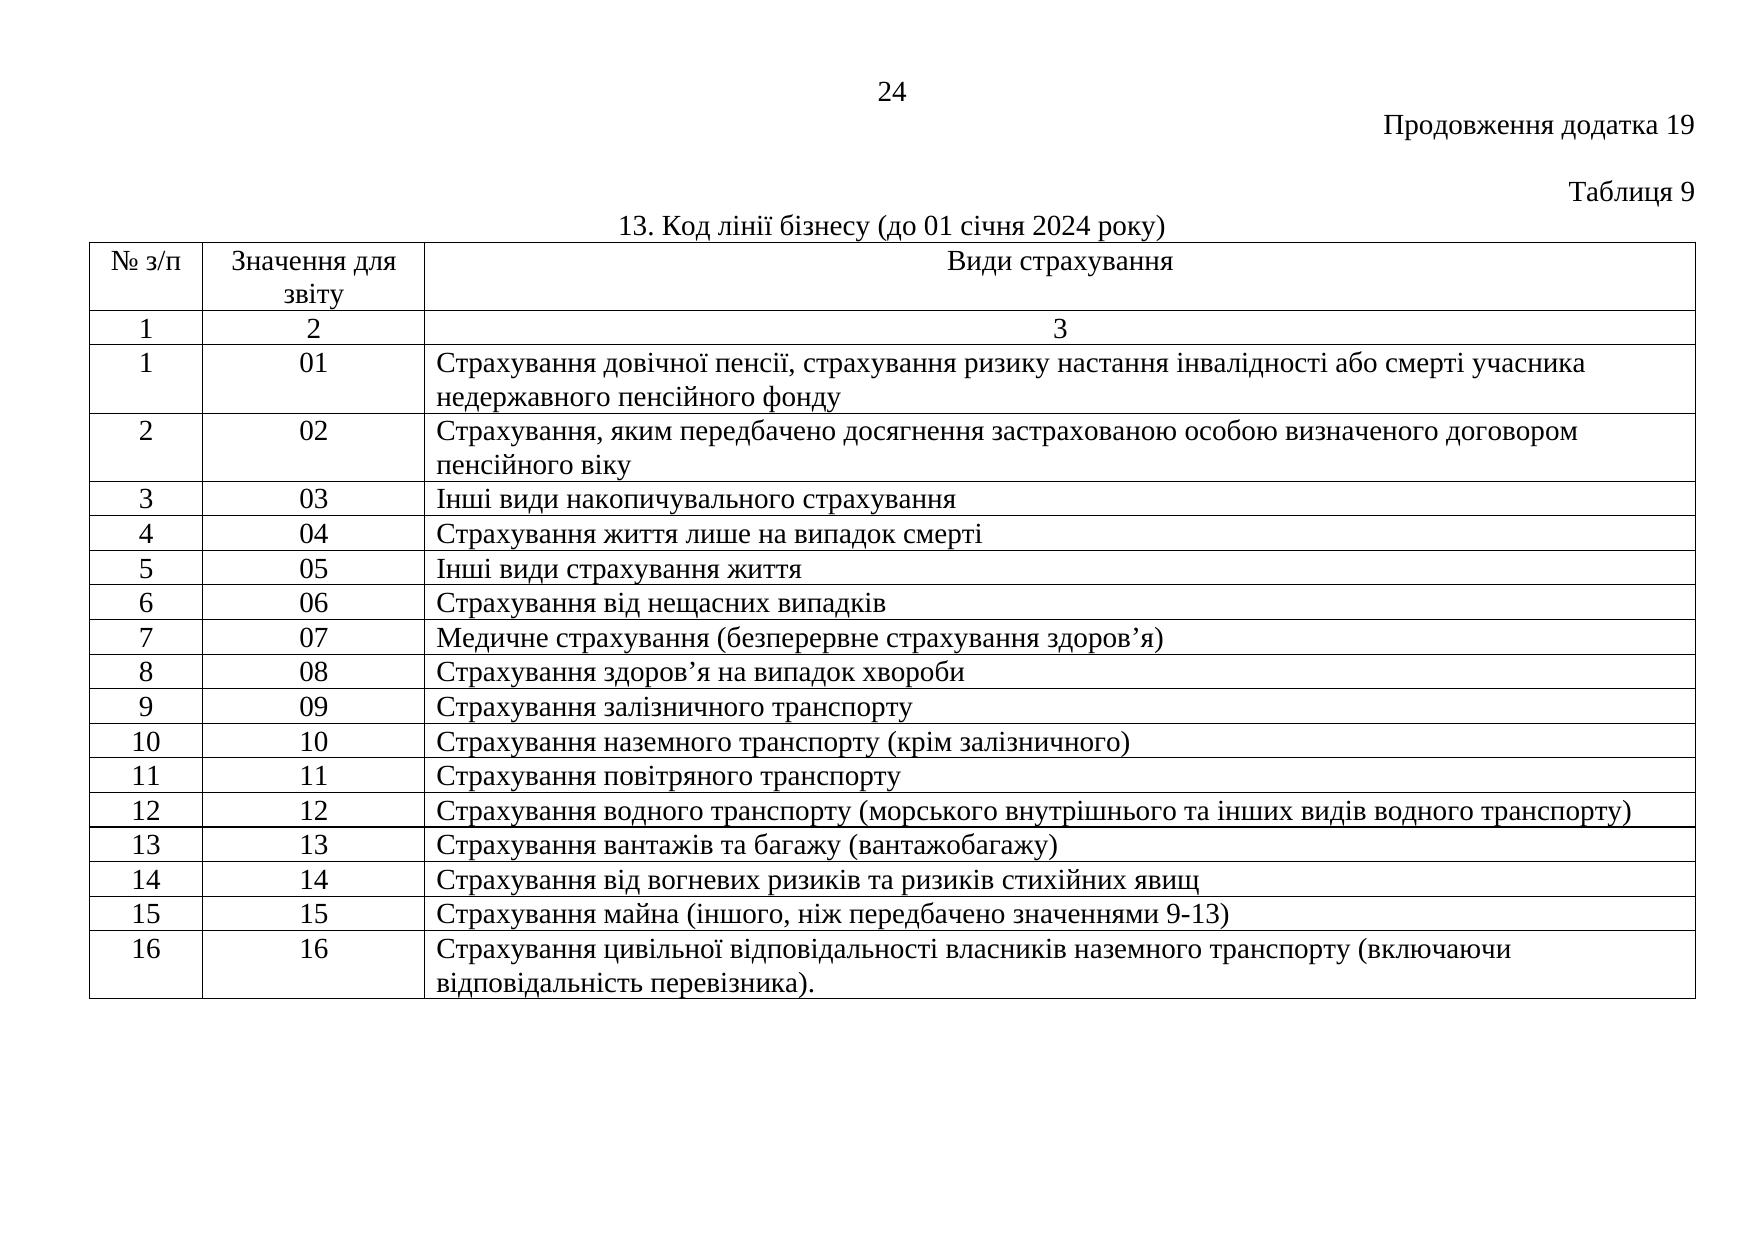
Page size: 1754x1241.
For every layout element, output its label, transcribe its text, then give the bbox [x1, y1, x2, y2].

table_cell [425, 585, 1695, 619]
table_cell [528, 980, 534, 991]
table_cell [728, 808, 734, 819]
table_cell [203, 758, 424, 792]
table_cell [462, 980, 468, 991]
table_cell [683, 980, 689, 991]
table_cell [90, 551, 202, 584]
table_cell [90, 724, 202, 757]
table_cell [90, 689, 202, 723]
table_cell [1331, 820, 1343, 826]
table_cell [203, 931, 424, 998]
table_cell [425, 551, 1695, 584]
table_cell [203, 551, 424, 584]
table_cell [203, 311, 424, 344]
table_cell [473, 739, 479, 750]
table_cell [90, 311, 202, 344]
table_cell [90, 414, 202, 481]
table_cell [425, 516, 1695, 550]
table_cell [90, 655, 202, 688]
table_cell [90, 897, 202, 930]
text Таблиця 9 [89, 174, 1695, 208]
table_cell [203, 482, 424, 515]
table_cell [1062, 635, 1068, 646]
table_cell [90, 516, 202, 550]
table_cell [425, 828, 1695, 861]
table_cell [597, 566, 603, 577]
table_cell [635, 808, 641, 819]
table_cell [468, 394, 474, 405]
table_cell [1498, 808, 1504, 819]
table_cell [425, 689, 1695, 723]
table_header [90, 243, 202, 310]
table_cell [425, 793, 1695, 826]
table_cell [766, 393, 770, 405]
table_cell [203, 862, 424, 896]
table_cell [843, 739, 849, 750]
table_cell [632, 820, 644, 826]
text 13. Код лінії бізнесу (до 01 січня 2024 року) [89, 208, 1695, 242]
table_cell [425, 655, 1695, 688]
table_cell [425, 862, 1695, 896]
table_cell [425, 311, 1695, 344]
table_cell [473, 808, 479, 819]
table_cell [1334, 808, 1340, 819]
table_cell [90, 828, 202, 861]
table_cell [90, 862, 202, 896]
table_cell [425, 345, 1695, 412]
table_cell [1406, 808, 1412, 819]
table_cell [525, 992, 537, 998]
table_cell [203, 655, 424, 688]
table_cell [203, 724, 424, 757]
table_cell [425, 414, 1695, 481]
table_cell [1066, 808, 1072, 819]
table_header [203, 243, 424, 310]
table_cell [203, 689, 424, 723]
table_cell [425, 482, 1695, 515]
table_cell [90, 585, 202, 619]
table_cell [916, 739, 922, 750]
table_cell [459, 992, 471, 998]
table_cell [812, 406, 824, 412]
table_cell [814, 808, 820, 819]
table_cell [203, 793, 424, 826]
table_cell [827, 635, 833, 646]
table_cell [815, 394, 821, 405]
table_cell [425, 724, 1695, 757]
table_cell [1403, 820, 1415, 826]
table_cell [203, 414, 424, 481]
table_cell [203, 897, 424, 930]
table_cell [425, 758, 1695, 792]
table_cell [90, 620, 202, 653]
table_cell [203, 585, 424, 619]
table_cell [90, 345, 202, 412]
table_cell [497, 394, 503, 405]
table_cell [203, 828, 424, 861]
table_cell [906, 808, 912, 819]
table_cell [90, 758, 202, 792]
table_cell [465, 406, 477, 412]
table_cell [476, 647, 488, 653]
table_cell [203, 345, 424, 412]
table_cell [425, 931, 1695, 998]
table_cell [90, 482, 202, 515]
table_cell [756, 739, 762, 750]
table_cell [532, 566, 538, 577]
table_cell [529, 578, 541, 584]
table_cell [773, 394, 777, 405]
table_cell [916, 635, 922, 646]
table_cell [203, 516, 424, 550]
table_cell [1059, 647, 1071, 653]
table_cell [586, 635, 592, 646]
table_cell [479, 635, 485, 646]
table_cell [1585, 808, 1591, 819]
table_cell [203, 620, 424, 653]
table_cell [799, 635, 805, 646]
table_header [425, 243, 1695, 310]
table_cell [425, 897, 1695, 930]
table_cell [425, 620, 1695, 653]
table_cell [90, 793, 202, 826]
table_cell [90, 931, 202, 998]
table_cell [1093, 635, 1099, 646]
